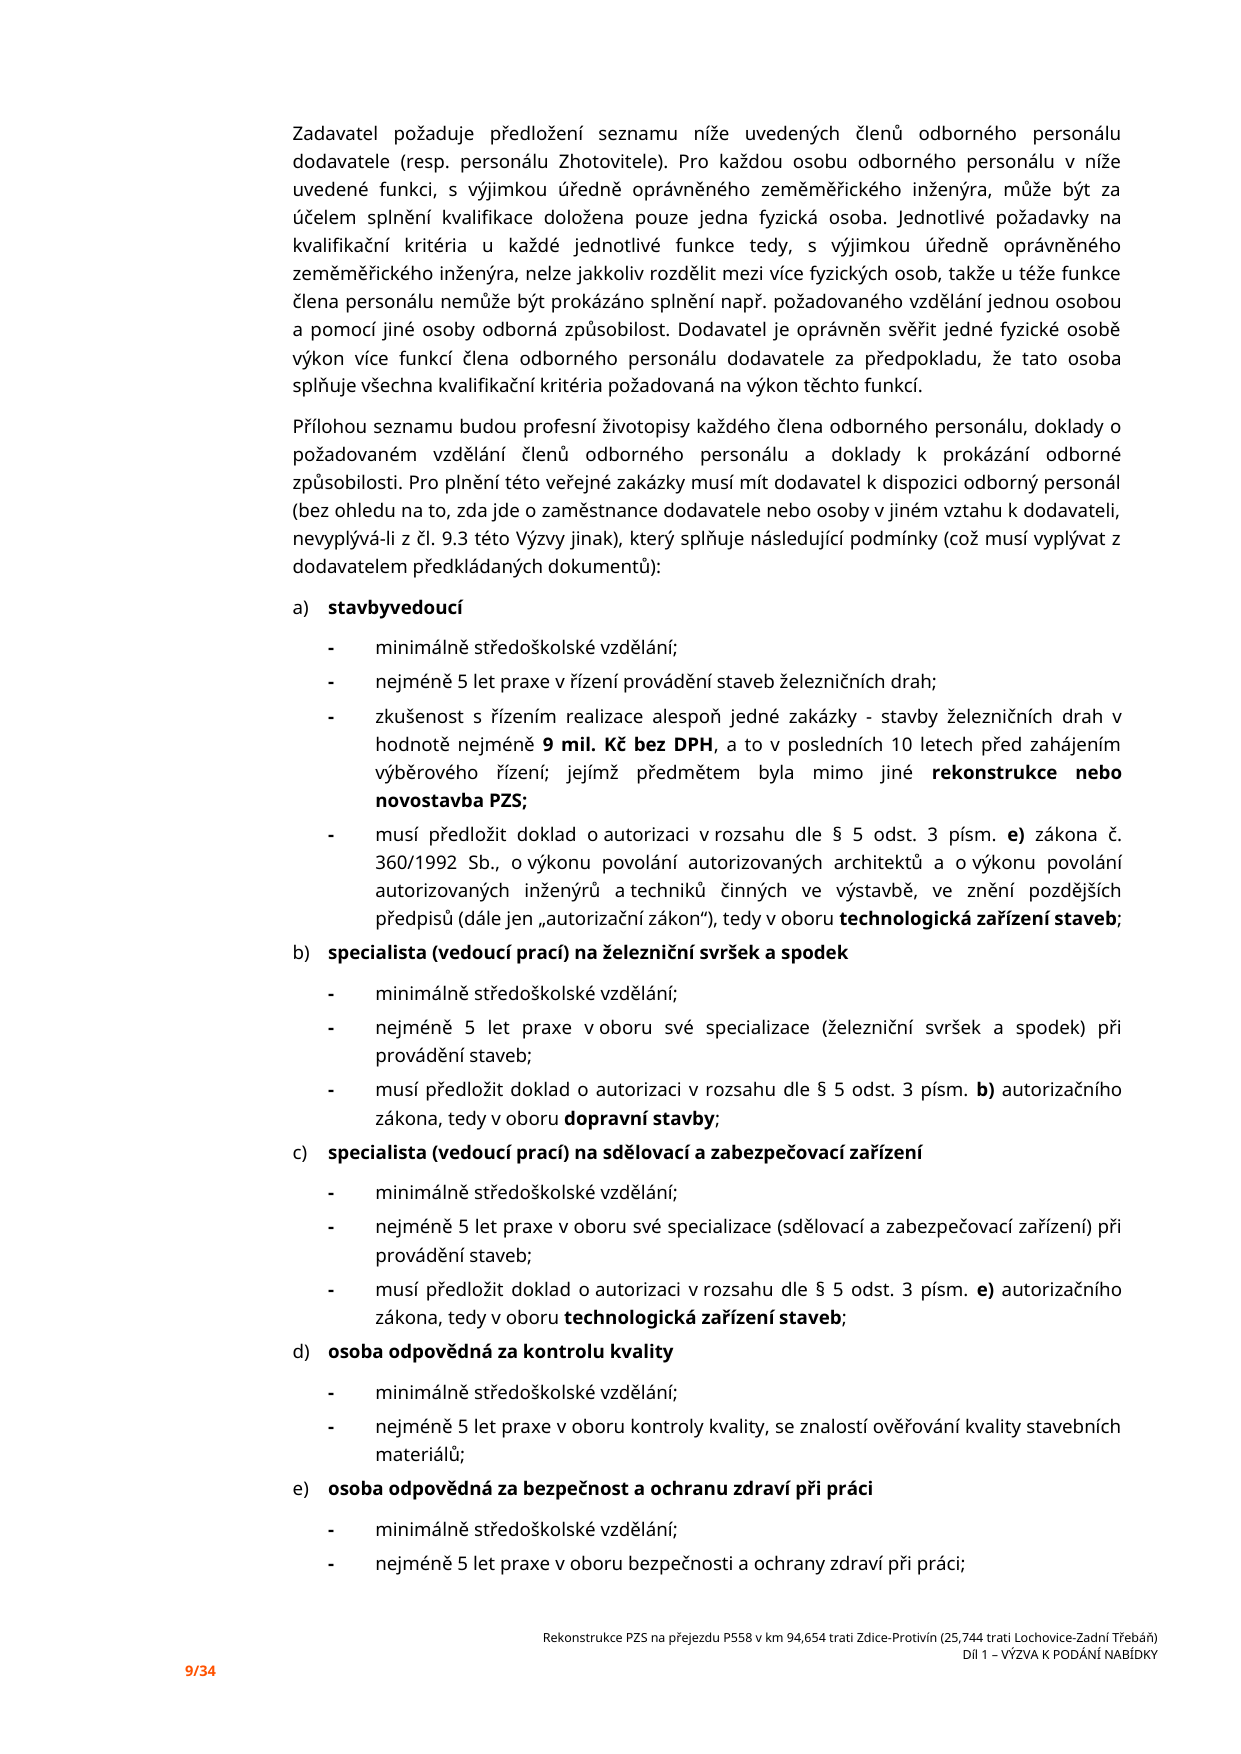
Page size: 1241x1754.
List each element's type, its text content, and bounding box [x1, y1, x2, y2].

text nejméně 5 let praxe v oboru kontroly kvality, se znalostí ověřování kvality stavebních materiálů; [328, 1413, 1122, 1467]
text musí předložit doklad o autorizaci v rozsahu dle § 5 odst. 3 písm. b) autorizačního zákona, tedy v oboru dopravní stavby; [328, 1077, 1122, 1130]
text Přílohou seznamu budou profesní životopisy každého člena odborného personálu, doklady o požadovaném vzdělání členů odborného personálu a doklady k prokázání odborné způsobilosti. Pro plnění této veřejné zakázky musí mít dodavatel k dispozici odborný personál (bez ohledu na to, zda jde o zaměstnance dodavatele nebo osoby v jiném vztahu k dodavateli, nevyplývá-li z čl. 9.3 této Výzvy jinak), který splňuje následující podmínky (což musí vyplývat z dodavatelem předkládaných dokumentů): [292, 413, 1122, 579]
text specialista (vedoucí prací) na železniční svršek a spodek [292, 940, 1122, 965]
text nejméně 5 let praxe v oboru bezpečnosti a ochrany zdraví při práci; [328, 1550, 1122, 1576]
text nejméně 5 let praxe v řízení provádění staveb železničních drah; [328, 669, 1122, 694]
text minimálně středoškolské vzdělání; [328, 1516, 1122, 1542]
text minimálně středoškolské vzdělání; [328, 980, 1122, 1006]
text osoba odpovědná za bezpečnost a ochranu zdraví při práci [292, 1476, 1122, 1501]
text specialista (vedoucí prací) na sdělovací a zabezpečovací zařízení [292, 1139, 1122, 1164]
list stavbyvedoucí [292, 594, 1122, 619]
text minimálně středoškolské vzdělání; [328, 1379, 1122, 1404]
text osoba odpovědná za kontrolu kvality [292, 1338, 1122, 1364]
text musí předložit doklad o autorizaci v rozsahu dle § 5 odst. 3 písm. e) autorizačního zákona, tedy v oboru technologická zařízení staveb; [328, 1276, 1122, 1330]
text nejméně 5 let praxe v oboru své specializace (sdělovací a zabezpečovací zařízení) při provádění staveb; [328, 1214, 1122, 1267]
text Zadavatel požaduje předložení seznamu níže uvedených členů odborného personálu dodavatele (resp. personálu Zhotovitele). Pro každou osobu odborného personálu v níže uvedené funkci, s výjimkou úředně oprávněného zeměměřického inženýra, může být za účelem splnění kvalifikace doložena pouze jedna fyzická osoba. Jednotlivé požadavky na kvalifikační kritéria u každé jednotlivé funkce tedy, s výjimkou úředně oprávněného zeměměřického inženýra, nelze jakkoliv rozdělit mezi více fyzických osob, takže u téže funkce člena personálu nemůže být prokázáno splnění např. požadovaného vzdělání jednou osobou a pomocí jiné osoby odborná způsobilost. Dodavatel je oprávněn svěřit jedné fyzické osobě výkon více funkcí člena odborného personálu dodavatele za předpokladu, že tato osoba splňuje všechna kvalifikační kritéria požadovaná na výkon těchto funkcí. [292, 121, 1122, 398]
text zkušenost s řízením realizace alespoň jedné zakázky - stavby železničních drah v hodnotě nejméně 9 mil. Kč bez DPH, a to v posledních 10 letech před zahájením výběrového řízení; jejímž předmětem byla mimo jiné rekonstrukce nebo novostavba PZS; [328, 703, 1122, 813]
text minimálně středoškolské vzdělání; [328, 634, 1122, 660]
text musí předložit doklad o autorizaci v rozsahu dle § 5 odst. 3 písm. e) zákona č. 360/1992 Sb., o výkonu povolání autorizovaných architektů a o výkonu povolání autorizovaných inženýrů a techniků činných ve výstavbě, ve znění pozdějších předpisů (dále jen „autorizační zákon“), tedy v oboru technologická zařízení staveb; [328, 821, 1122, 931]
text minimálně středoškolské vzdělání; [328, 1179, 1122, 1205]
text nejméně 5 let praxe v oboru své specializace (železniční svršek a spodek) při provádění staveb; [328, 1014, 1122, 1068]
